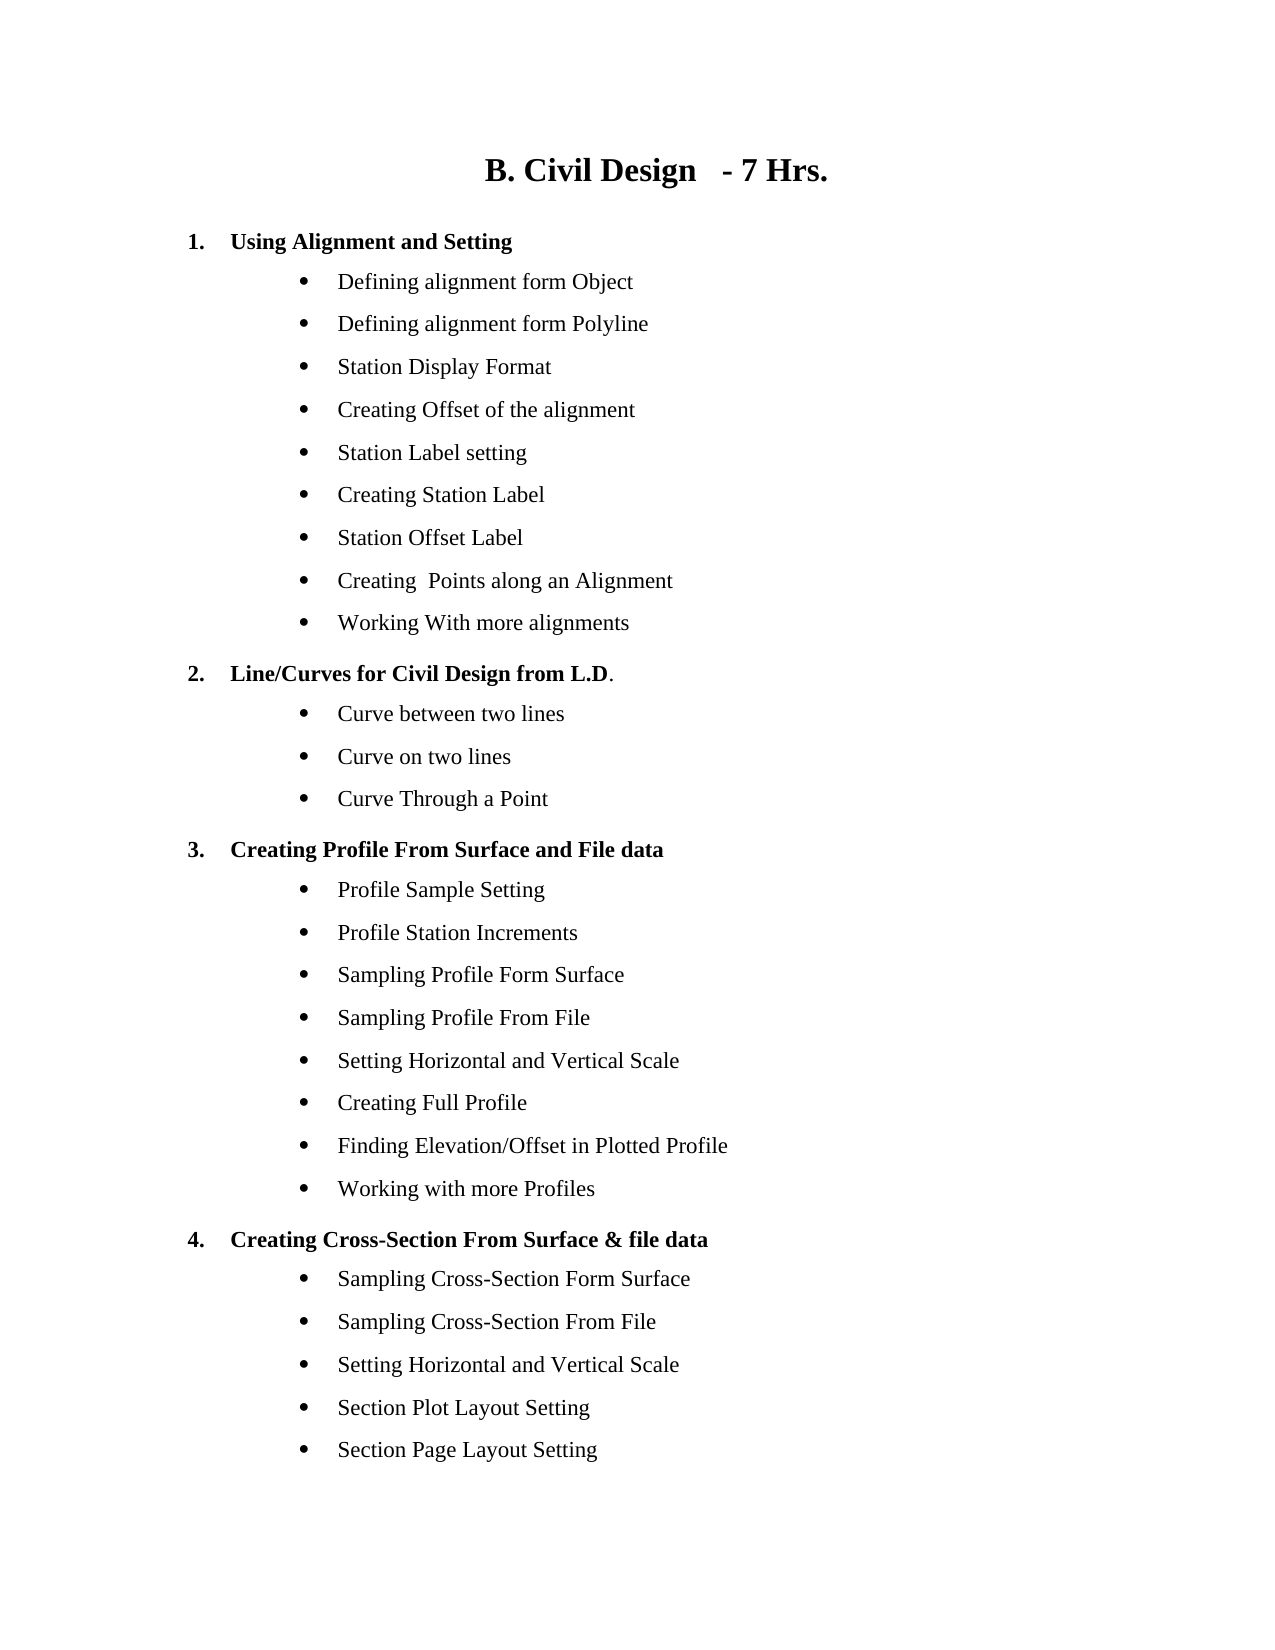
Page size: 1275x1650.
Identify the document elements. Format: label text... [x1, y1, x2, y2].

list Working With more alignments [300, 609, 1125, 636]
list Creating Points along an Alignment [300, 567, 1125, 593]
list Setting Horizontal and Vertical Scale [300, 1047, 1125, 1073]
list Profile Station Increments [300, 919, 1125, 945]
list Sampling Cross-Section From File [300, 1308, 1125, 1334]
list Curve between two lines [300, 700, 1125, 726]
list Creating Full Profile [300, 1089, 1125, 1116]
list Sampling Cross-Section Form Surface [300, 1265, 1125, 1292]
list Defining alignment form Object [300, 268, 1125, 294]
list Sampling Profile From File [300, 1004, 1125, 1030]
text 2. Line/Curves for Civil Design from L.D. [187, 661, 1125, 687]
list Working with more Profiles [300, 1175, 1125, 1201]
text B. Civil Design - 7 Hrs. [187, 150, 1125, 188]
list Section Plot Layout Setting [300, 1393, 1125, 1420]
list Defining alignment form Polyline [300, 311, 1125, 337]
text 4. Creating Cross-Section From Surface & file data [187, 1226, 1125, 1252]
list Curve Through a Point [300, 785, 1125, 812]
list Creating Station Label [300, 481, 1125, 508]
list Station Display Format [300, 353, 1125, 379]
list Curve on two lines [300, 743, 1125, 769]
list Section Page Layout Setting [300, 1436, 1125, 1463]
list Station Label setting [300, 439, 1125, 465]
text 1. Using Alignment and Setting [187, 228, 1125, 255]
list Finding Elevation/Offset in Plotted Profile [300, 1132, 1125, 1158]
list Sampling Profile Form Surface [300, 961, 1125, 988]
list Setting Horizontal and Vertical Scale [300, 1351, 1125, 1377]
list Profile Sample Setting [300, 876, 1125, 902]
text 3. Creating Profile From Surface and File data [187, 836, 1125, 863]
list Creating Offset of the alignment [300, 396, 1125, 422]
list Station Offset Label [300, 524, 1125, 550]
